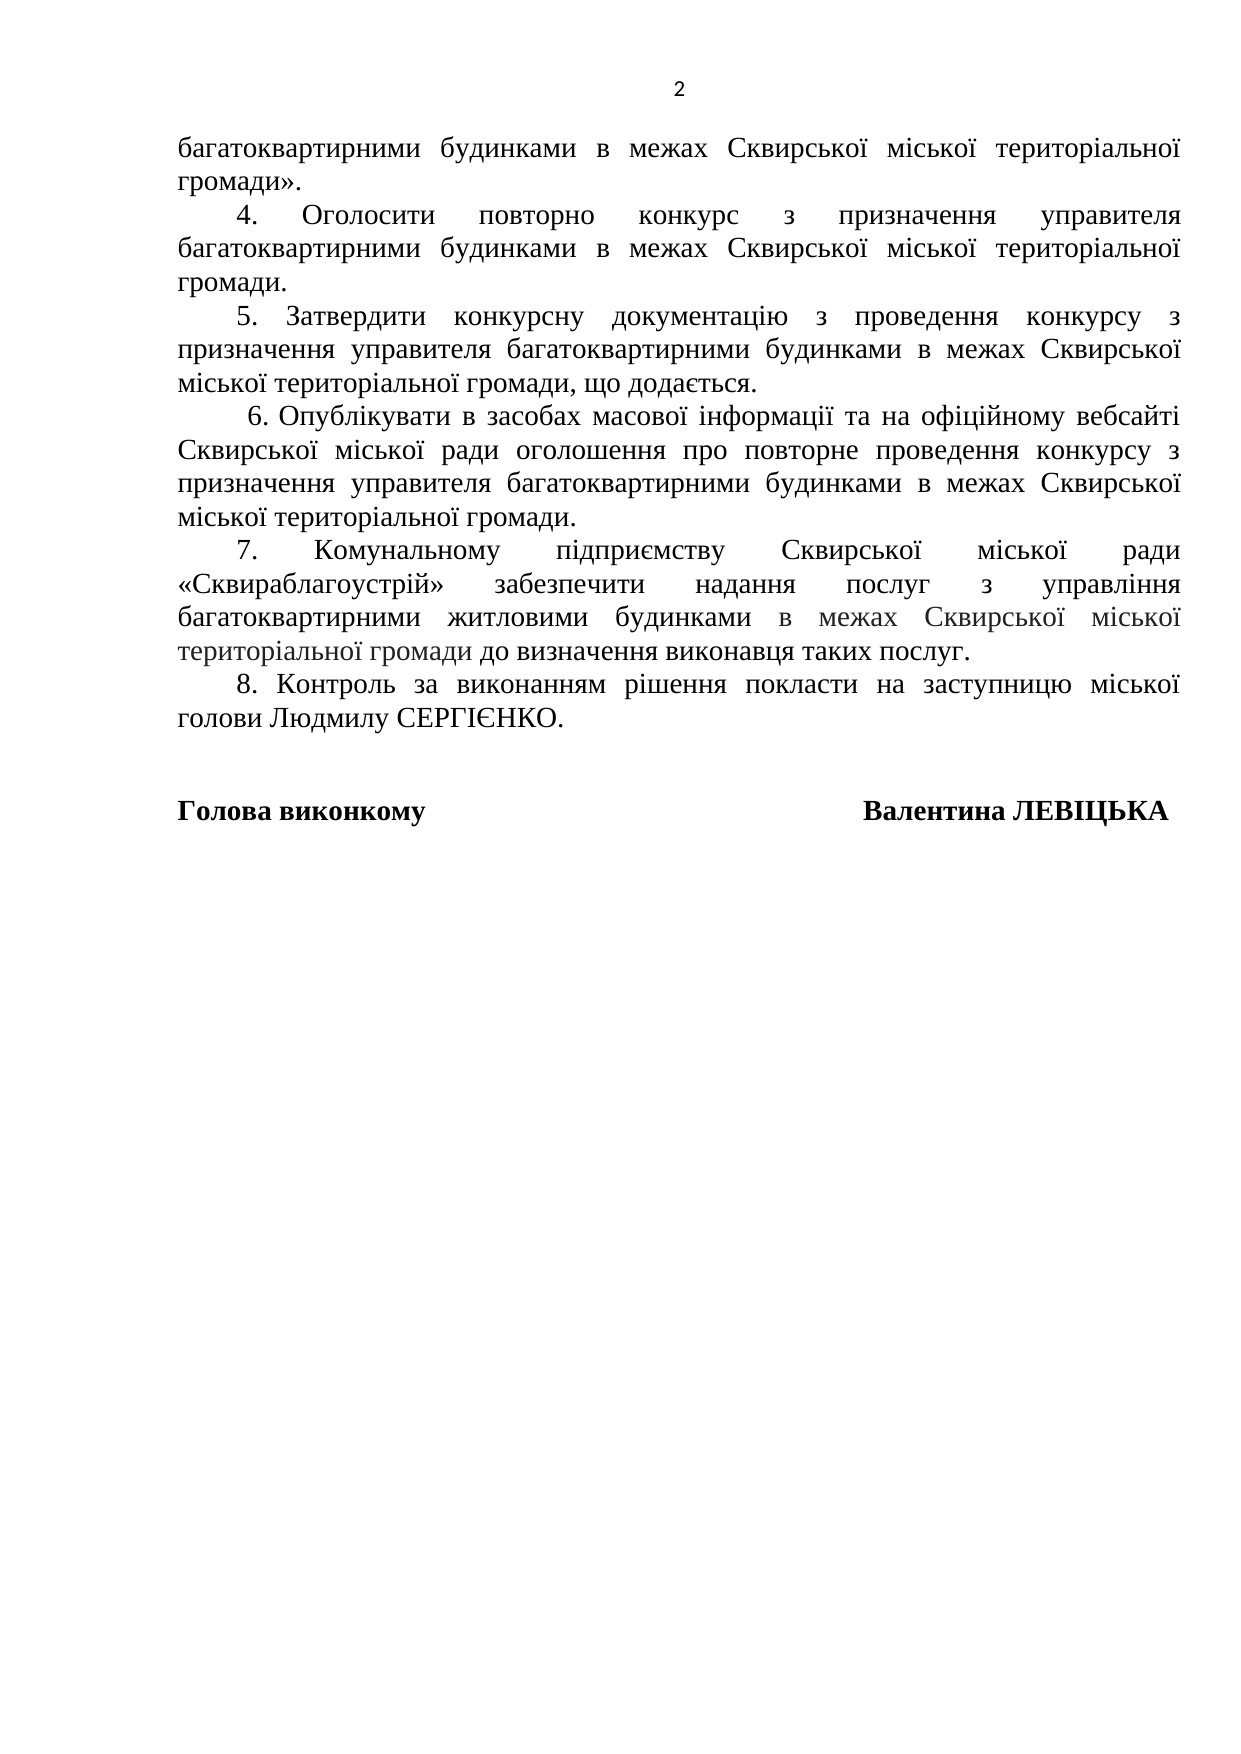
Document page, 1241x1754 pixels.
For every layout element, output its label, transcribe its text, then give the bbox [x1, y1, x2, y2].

text 5. Затвердити конкурсну документацію з проведення конкурсу з призначення управителя багатоквартирними будинками в межах Сквирської міської територіальної громади, що додається. [177, 298, 1181, 398]
text 6. Опублікувати в засобах масової інформації та на офіційному вебсайті Сквирської міської ради оголошення про повторне проведення конкурсу з призначення управителя багатоквартирними будинками в межах Сквирської міської територіальної громади. [177, 398, 1181, 532]
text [177, 130, 1181, 197]
text 4. Оголосити повторно конкурс з призначення управителя багатоквартирними будинками в межах Сквирської міської територіальної громади. [177, 197, 1181, 298]
text 7. Комунальному підприємству Сквирської міської ради «Сквираблагоустрій» забезпечити надання послуг з управління багатоквартирними житловими будинками в межах Сквирської міської територіальної громади до визначення виконавця таких послуг. [177, 532, 1181, 667]
text Голова виконкому Валентина ЛЕВІЦЬКА [177, 793, 1181, 827]
text 8. Контроль за виконанням рішення покласти на заступницю міської голови Людмилу СЕРГІЄНКО. [177, 667, 1181, 734]
